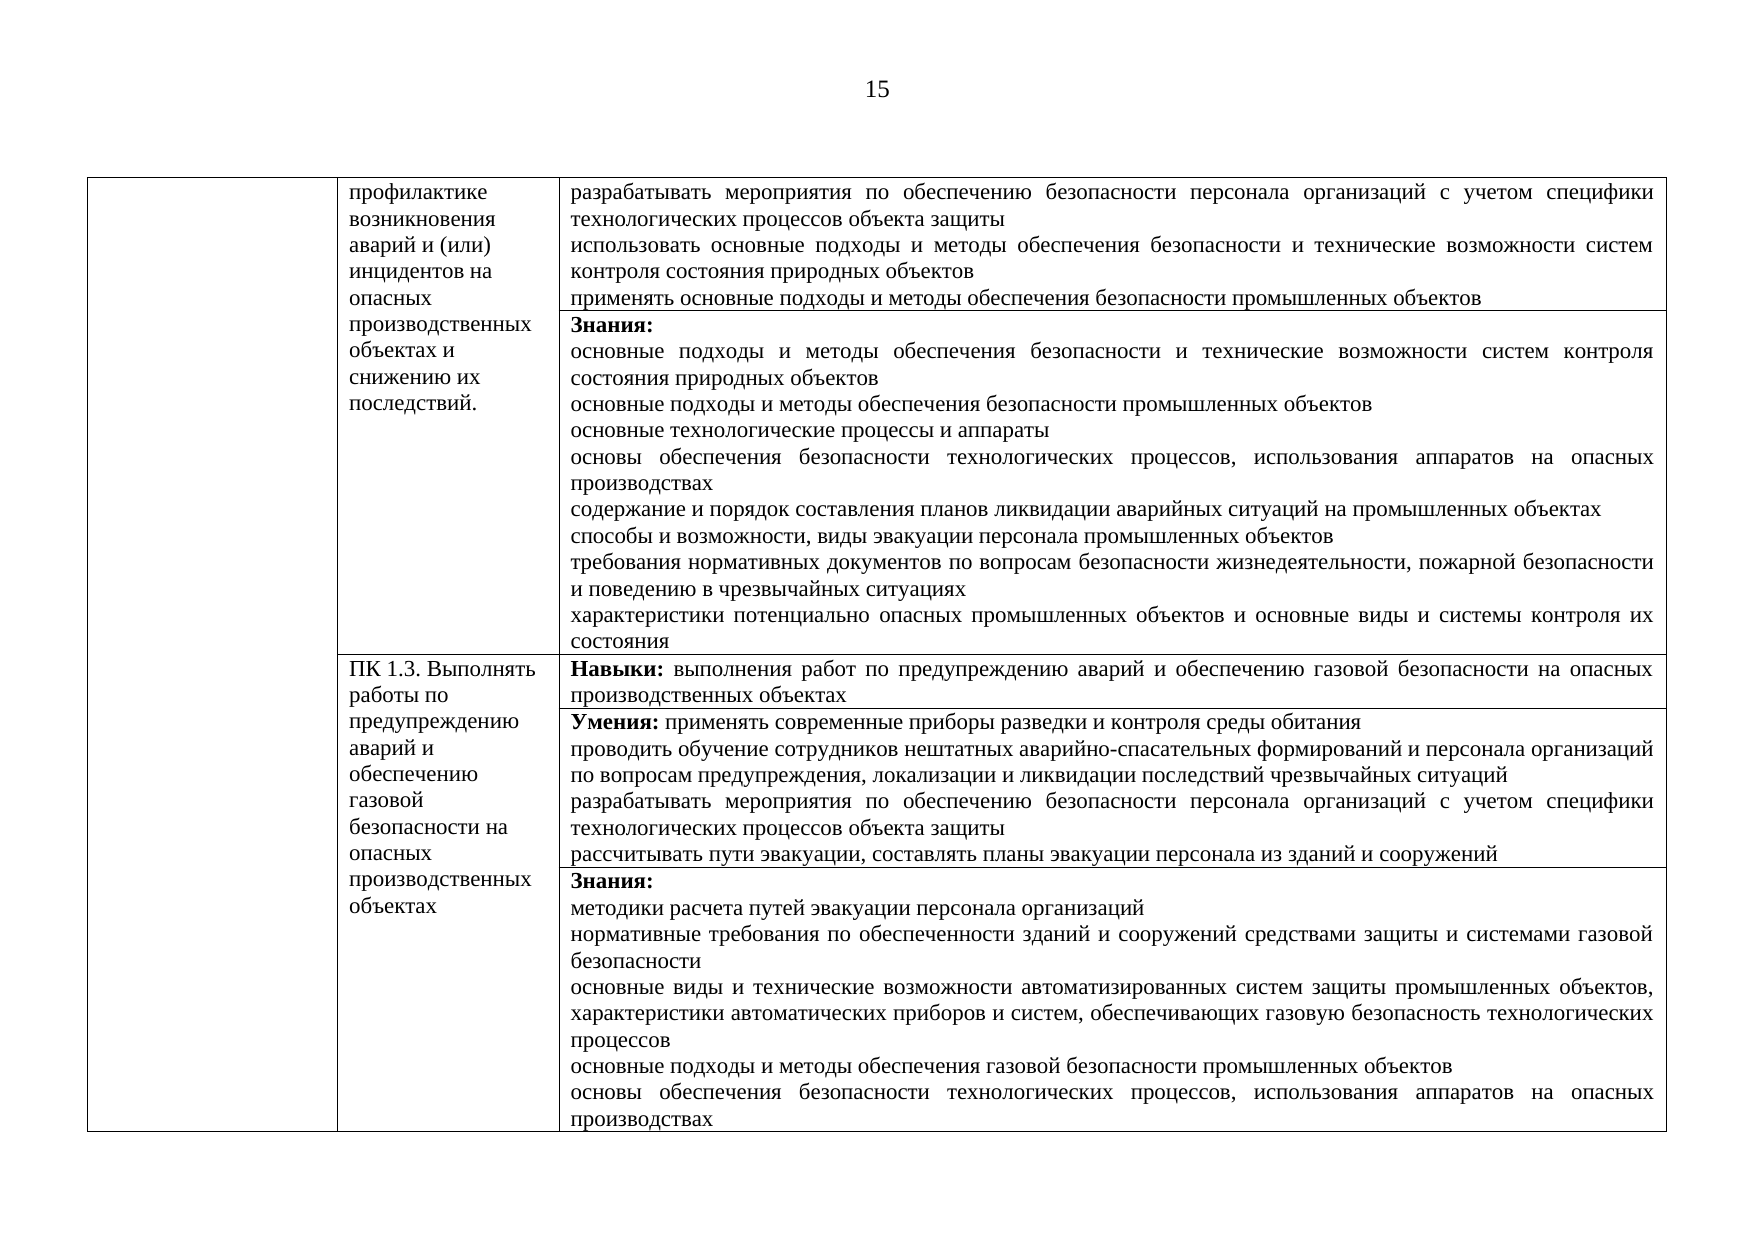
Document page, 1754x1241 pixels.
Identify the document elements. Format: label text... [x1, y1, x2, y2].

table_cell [560, 178, 1666, 310]
table_cell Знания: основные подходы и методы обеспечения безопасности и технические возможности систем контроля состояния природных объектов основные подходы и методы обеспечения безопасности промышленных объектов основные технологические процессы и аппараты основы обеспечения безопасности технологических процессов, использования аппаратов на опасных производствах содержание и порядок составления планов ликвидации аварийных ситуаций на промышленных объектах способы и возможности, виды эвакуации персонала промышленных объектов требования нормативных документов по вопросам безопасности жизнедеятельности, пожарной безопасности и поведению в чрезвычайных ситуациях характеристики потенциально опасных промышленных объектов и основные виды и системы контроля их состояния [560, 311, 1666, 654]
table_cell Умения: применять современные приборы разведки и контроля среды обитания проводить обучение сотрудников нештатных аварийно-спасательных формирований и персонала организаций по вопросам предупреждения, локализации и ликвидации последствий чрезвычайных ситуаций разрабатывать мероприятия по обеспечению безопасности персонала организаций с учетом специфики технологических процессов объекта защиты рассчитывать пути эвакуации, составлять планы эвакуации персонала из зданий и сооружений [560, 709, 1666, 867]
table_cell Навыки: выполнения работ по предупреждению аварий и обеспечению газовой безопасности на опасных производственных объектах [560, 655, 1666, 707]
table_cell ПК 1.3. Выполнять работы по предупреждению аварий и обеспечению газовой безопасности на опасных производственных объектах [338, 655, 559, 1131]
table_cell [560, 868, 1666, 1131]
